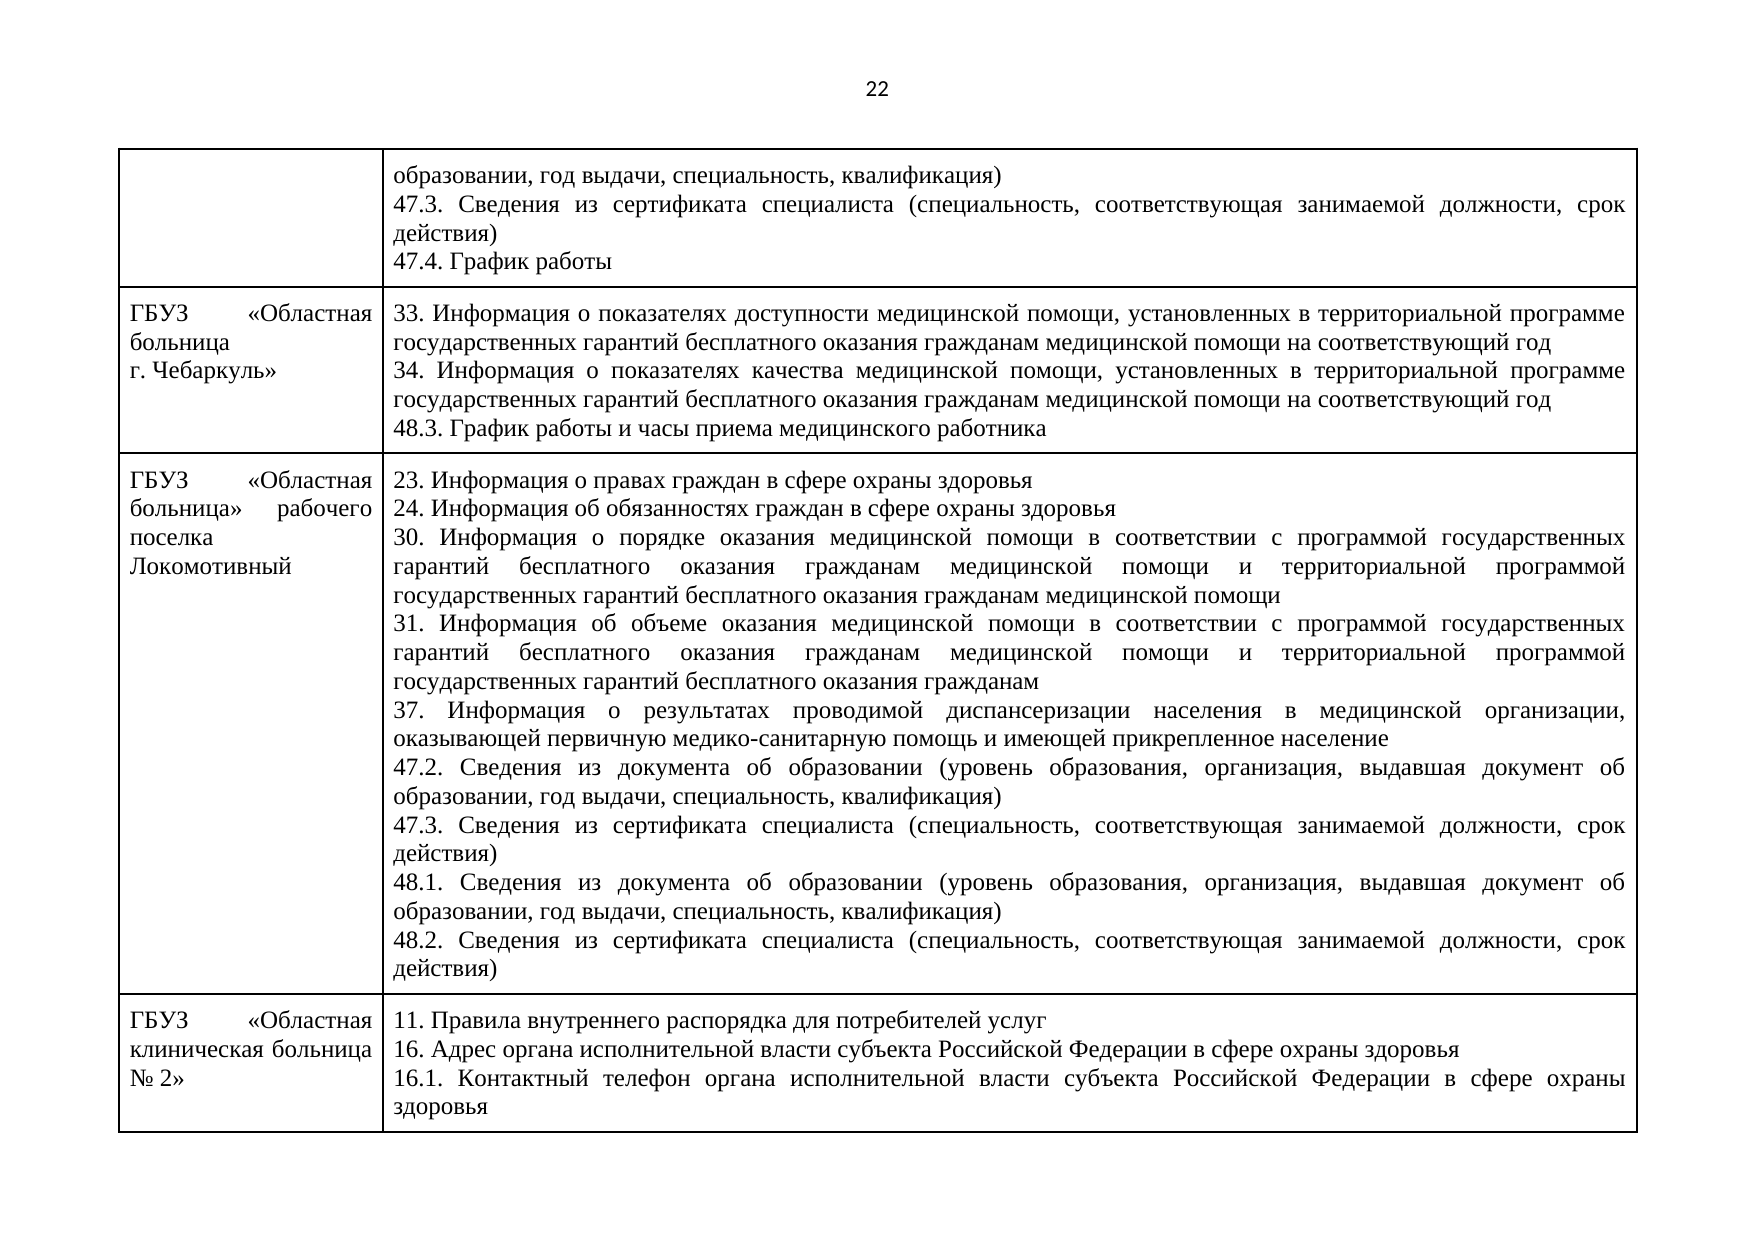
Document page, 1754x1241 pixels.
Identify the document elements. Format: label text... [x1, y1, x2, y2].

table_cell 33. Информация о показателях доступности медицинской помощи, установленных в территориальной программе государственных гарантий бесплатного оказания гражданам медицинской помощи на соответствующий год 34. Информация о показателях качества медицинской помощи, установленных в территориальной программе государственных гарантий бесплатного оказания гражданам медицинской помощи на соответствующий год 48.3. График работы и часы приема медицинского работника [384, 288, 1636, 452]
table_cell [384, 150, 1636, 286]
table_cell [120, 150, 382, 286]
table_cell ГБУЗ «Областная больница» рабочего поселка Локомотивный [120, 454, 382, 993]
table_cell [384, 995, 1636, 1131]
table_cell ГБУЗ «Областная больница г. Чебаркуль» [120, 288, 382, 452]
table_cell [120, 995, 382, 1131]
table_cell 23. Информация о правах граждан в сфере охраны здоровья 24. Информация об обязанностях граждан в сфере охраны здоровья 30. Информация о порядке оказания медицинской помощи в соответствии с программой государственных гарантий бесплатного оказания гражданам медицинской помощи и территориальной программой государственных гарантий бесплатного оказания гражданам медицинской помощи 31. Информация об объеме оказания медицинской помощи в соответствии с программой государственных гарантий бесплатного оказания гражданам медицинской помощи и территориальной программой государственных гарантий бесплатного оказания гражданам 37. Информация о результатах проводимой диспансеризации населения в медицинской организации, оказывающей первичную медико-санитарную помощь и имеющей прикрепленное население 47.2. Сведения из документа об образовании (уровень образования, организация, выдавшая документ об образовании, год выдачи, специальность, квалификация) 47.3. Сведения из сертификата специалиста (специальность, соответствующая занимаемой должности, срок действия) 48.1. Сведения из документа об образовании (уровень образования, организация, выдавшая документ об образовании, год выдачи, специальность, квалификация) 48.2. Сведения из сертификата специалиста (специальность, соответствующая занимаемой должности, срок действия) [384, 454, 1636, 993]
